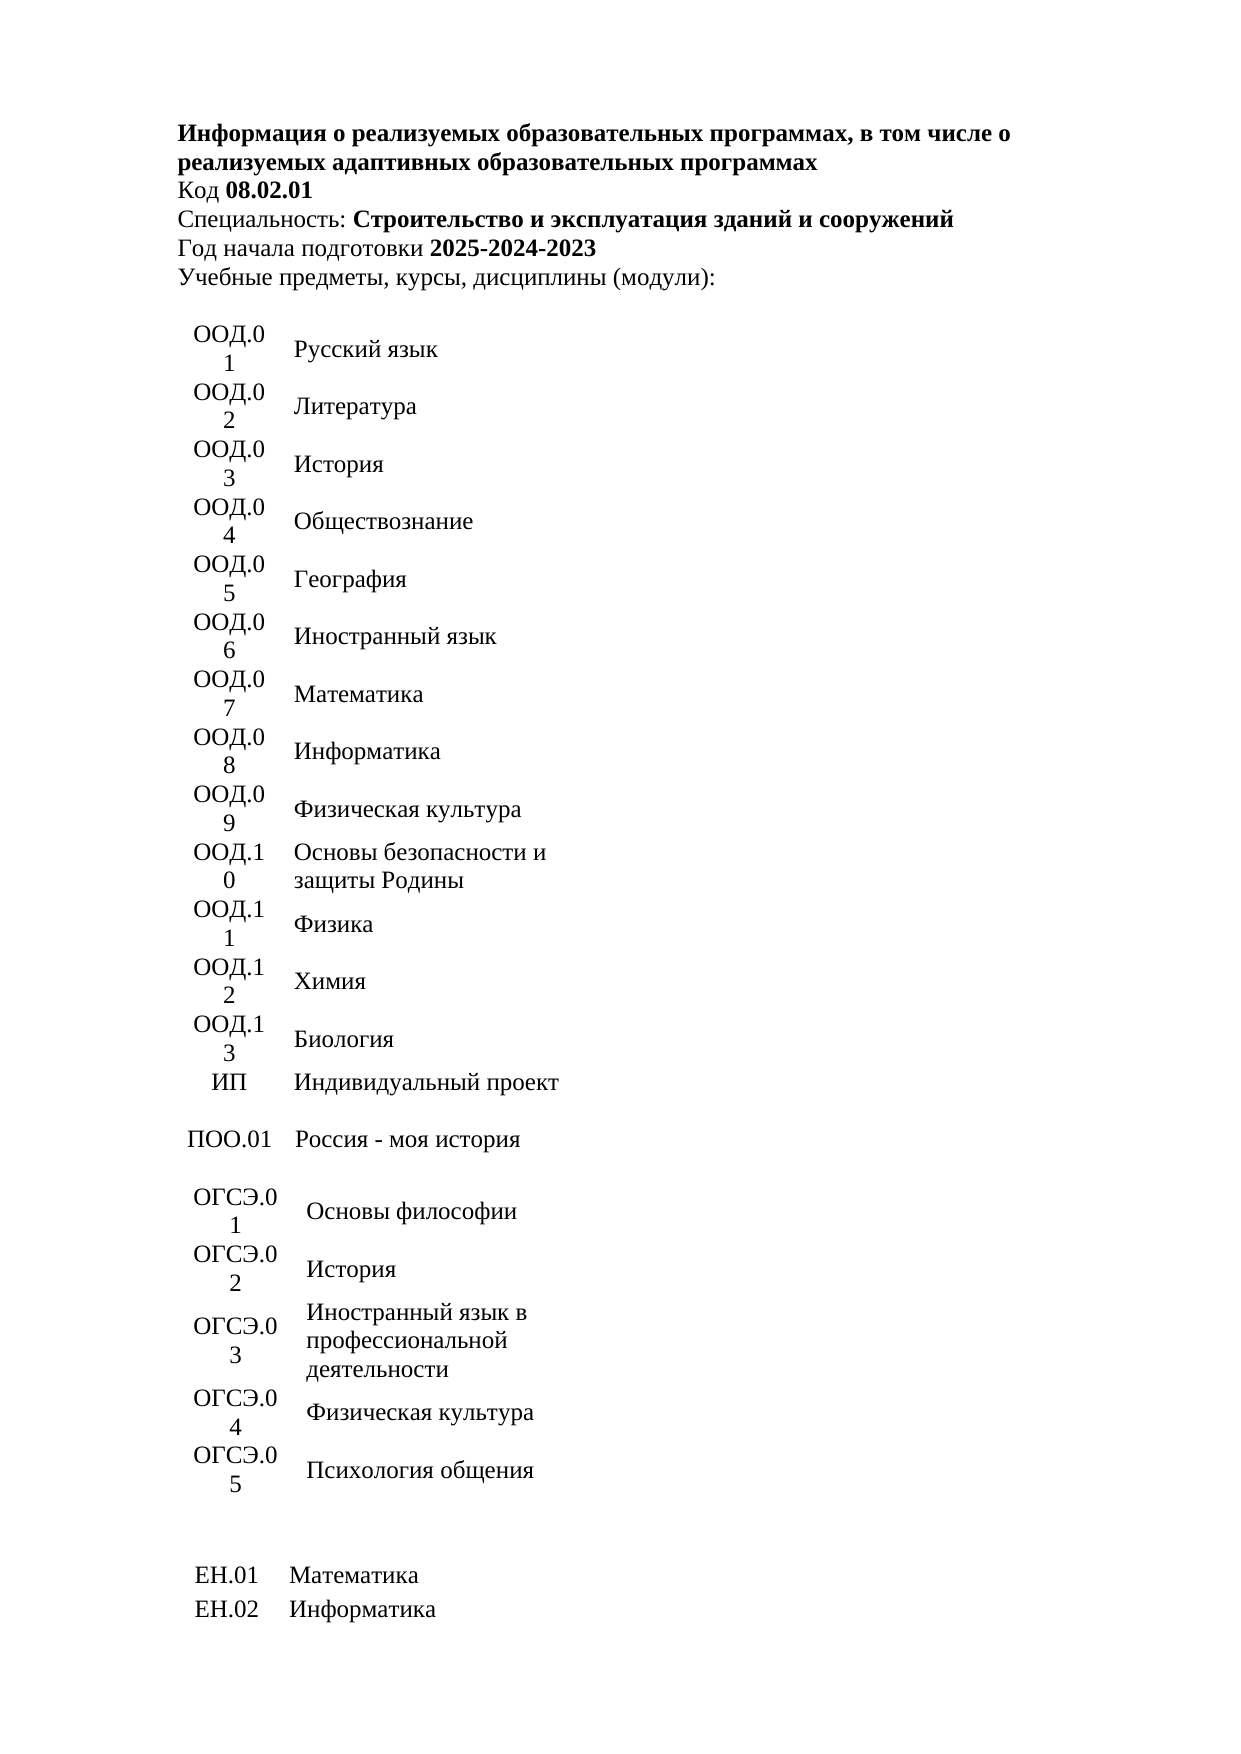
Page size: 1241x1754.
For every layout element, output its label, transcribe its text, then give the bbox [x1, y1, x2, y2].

table_cell ООД.10 [176, 837, 282, 894]
text Год начала подготовки 2025-2024-2023 [177, 233, 1152, 262]
table_cell ОГСЭ.04 [176, 1383, 295, 1441]
table_header Россия - моя история [284, 1124, 642, 1153]
table_cell Индивидуальный проект [283, 1067, 642, 1096]
table_cell История [283, 434, 642, 492]
table_header ПОО.01 [176, 1124, 283, 1153]
table_cell ОГСЭ.03 [176, 1297, 295, 1383]
table_cell Обществознание [283, 492, 642, 549]
table_cell Физика [283, 894, 642, 952]
table_cell Физическая культура [283, 779, 642, 837]
table_cell Информатика [283, 722, 642, 779]
text Информация о реализуемых образовательных программах, в том числе о [177, 118, 1152, 147]
table_cell ООД.02 [176, 377, 282, 434]
table_cell Психология общения [295, 1441, 642, 1498]
table_header Математика [278, 1556, 642, 1594]
table_cell ООД.13 [176, 1009, 282, 1067]
table_cell ООД.07 [176, 664, 282, 722]
table_cell ООД.05 [176, 549, 282, 607]
table_cell Математика [283, 664, 642, 722]
table_cell ООД.06 [176, 607, 282, 664]
table_cell Основы безопасности и защиты Родины [283, 837, 642, 894]
table_cell Иностранный язык [283, 607, 642, 664]
table_header ООД.01 [176, 319, 282, 377]
table_cell ОГСЭ.02 [176, 1239, 295, 1297]
table_cell ООД.03 [176, 434, 282, 492]
text Специальность: Строительство и эксплуатация зданий и сооружений [177, 204, 1152, 233]
table_cell ИП [176, 1067, 282, 1096]
table_cell Физическая культура [295, 1383, 642, 1441]
table_header ОГСЭ.01 [176, 1182, 295, 1239]
table_cell ЕН.02 [176, 1594, 278, 1623]
table_header Основы философии [295, 1182, 642, 1239]
table_cell Литература [283, 377, 642, 434]
table_header Русский язык [283, 319, 642, 377]
table_cell География [283, 549, 642, 607]
text реализуемых адаптивных образовательных программах [177, 147, 1152, 176]
table_cell ООД.09 [176, 779, 282, 837]
table_header ЕН.01 [176, 1556, 278, 1594]
table_cell Химия [283, 952, 642, 1009]
table_cell Биология [283, 1009, 642, 1067]
table_cell Информатика [278, 1594, 642, 1623]
table_cell ООД.12 [176, 952, 282, 1009]
text Код 08.02.01 [177, 176, 1152, 204]
text Учебные предметы, курсы, дисциплины (модули): [177, 262, 1152, 291]
table_cell ООД.08 [176, 722, 282, 779]
table_cell История [295, 1239, 642, 1297]
table_cell ОГСЭ.05 [176, 1441, 295, 1498]
table_cell ООД.04 [176, 492, 282, 549]
table_cell Иностранный язык в профессиональной деятельности [295, 1297, 642, 1383]
table_cell ООД.11 [176, 894, 282, 952]
